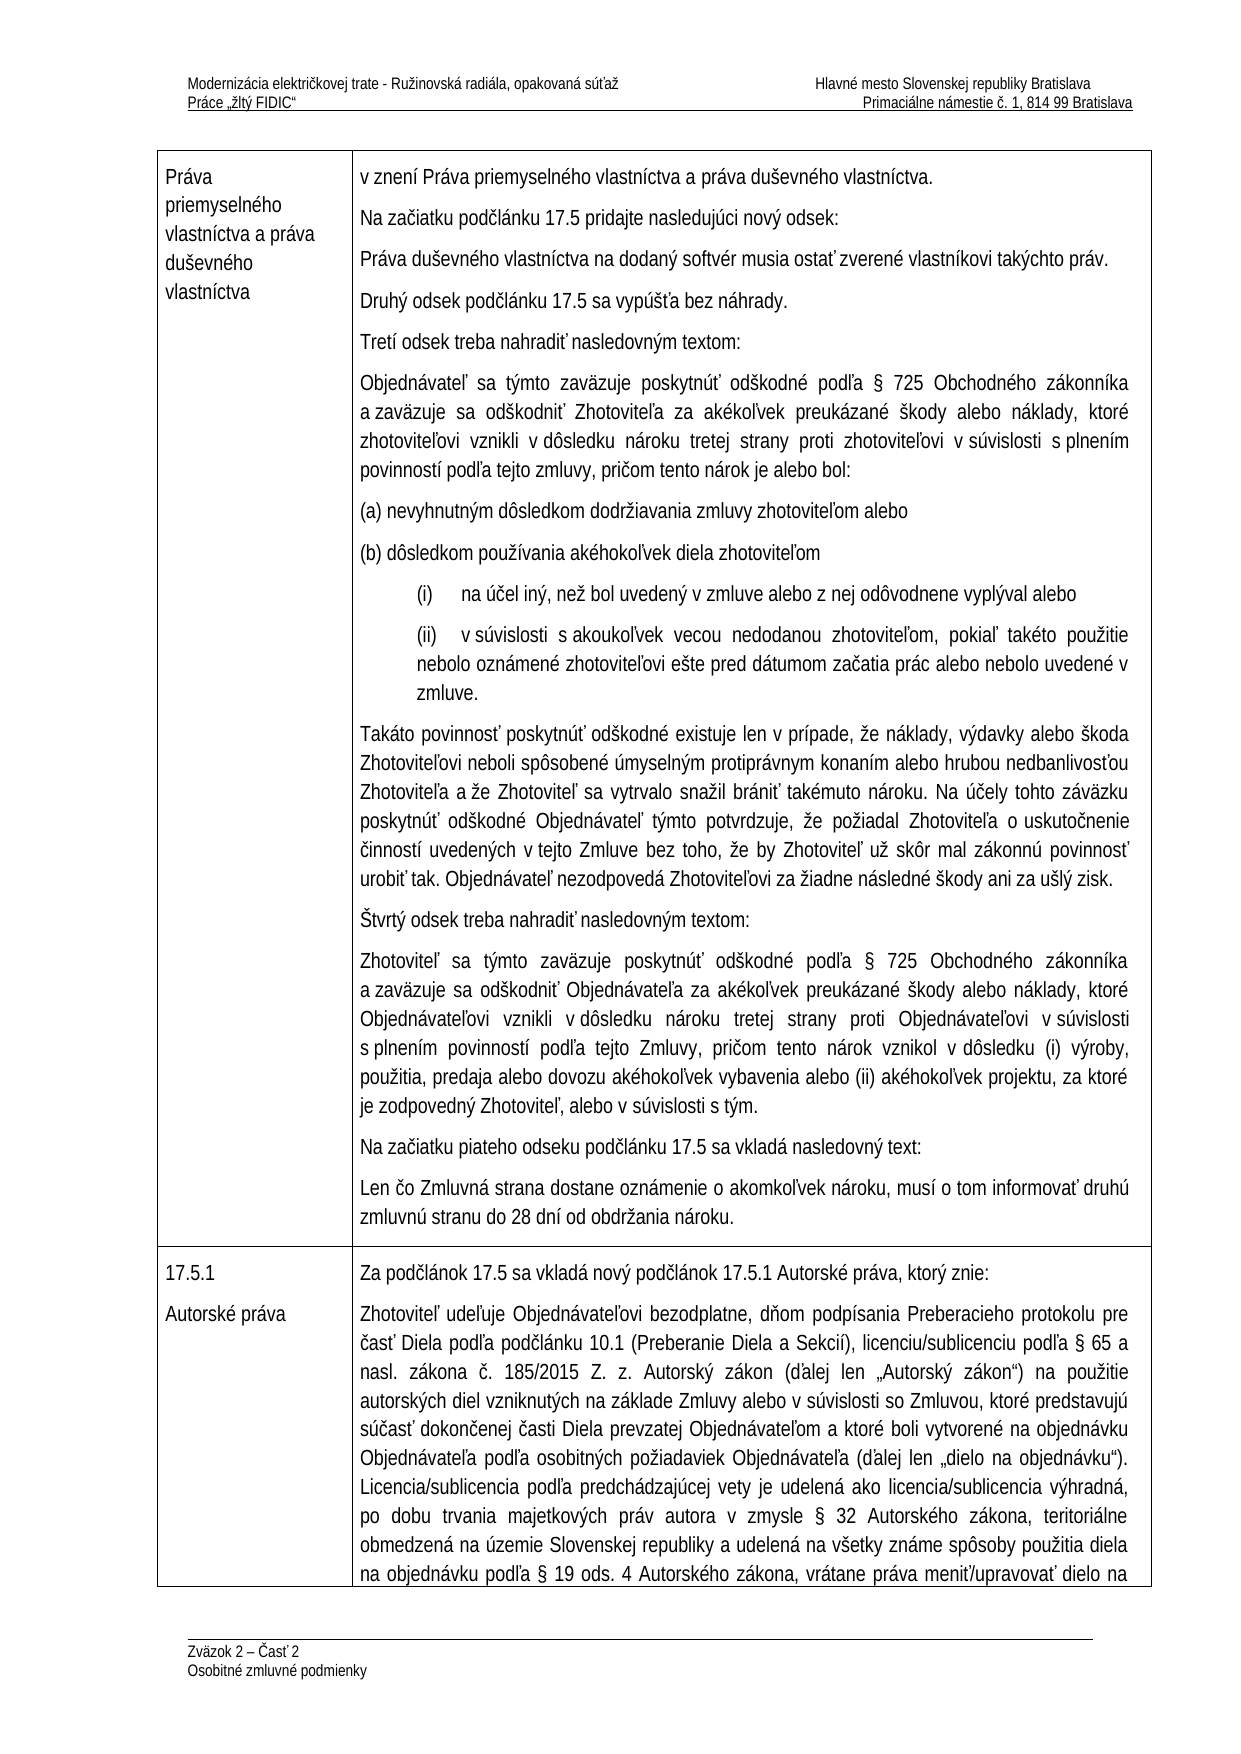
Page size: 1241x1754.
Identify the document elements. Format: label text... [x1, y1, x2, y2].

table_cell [158, 1247, 352, 1586]
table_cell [353, 1247, 1151, 1586]
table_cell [158, 151, 352, 1246]
